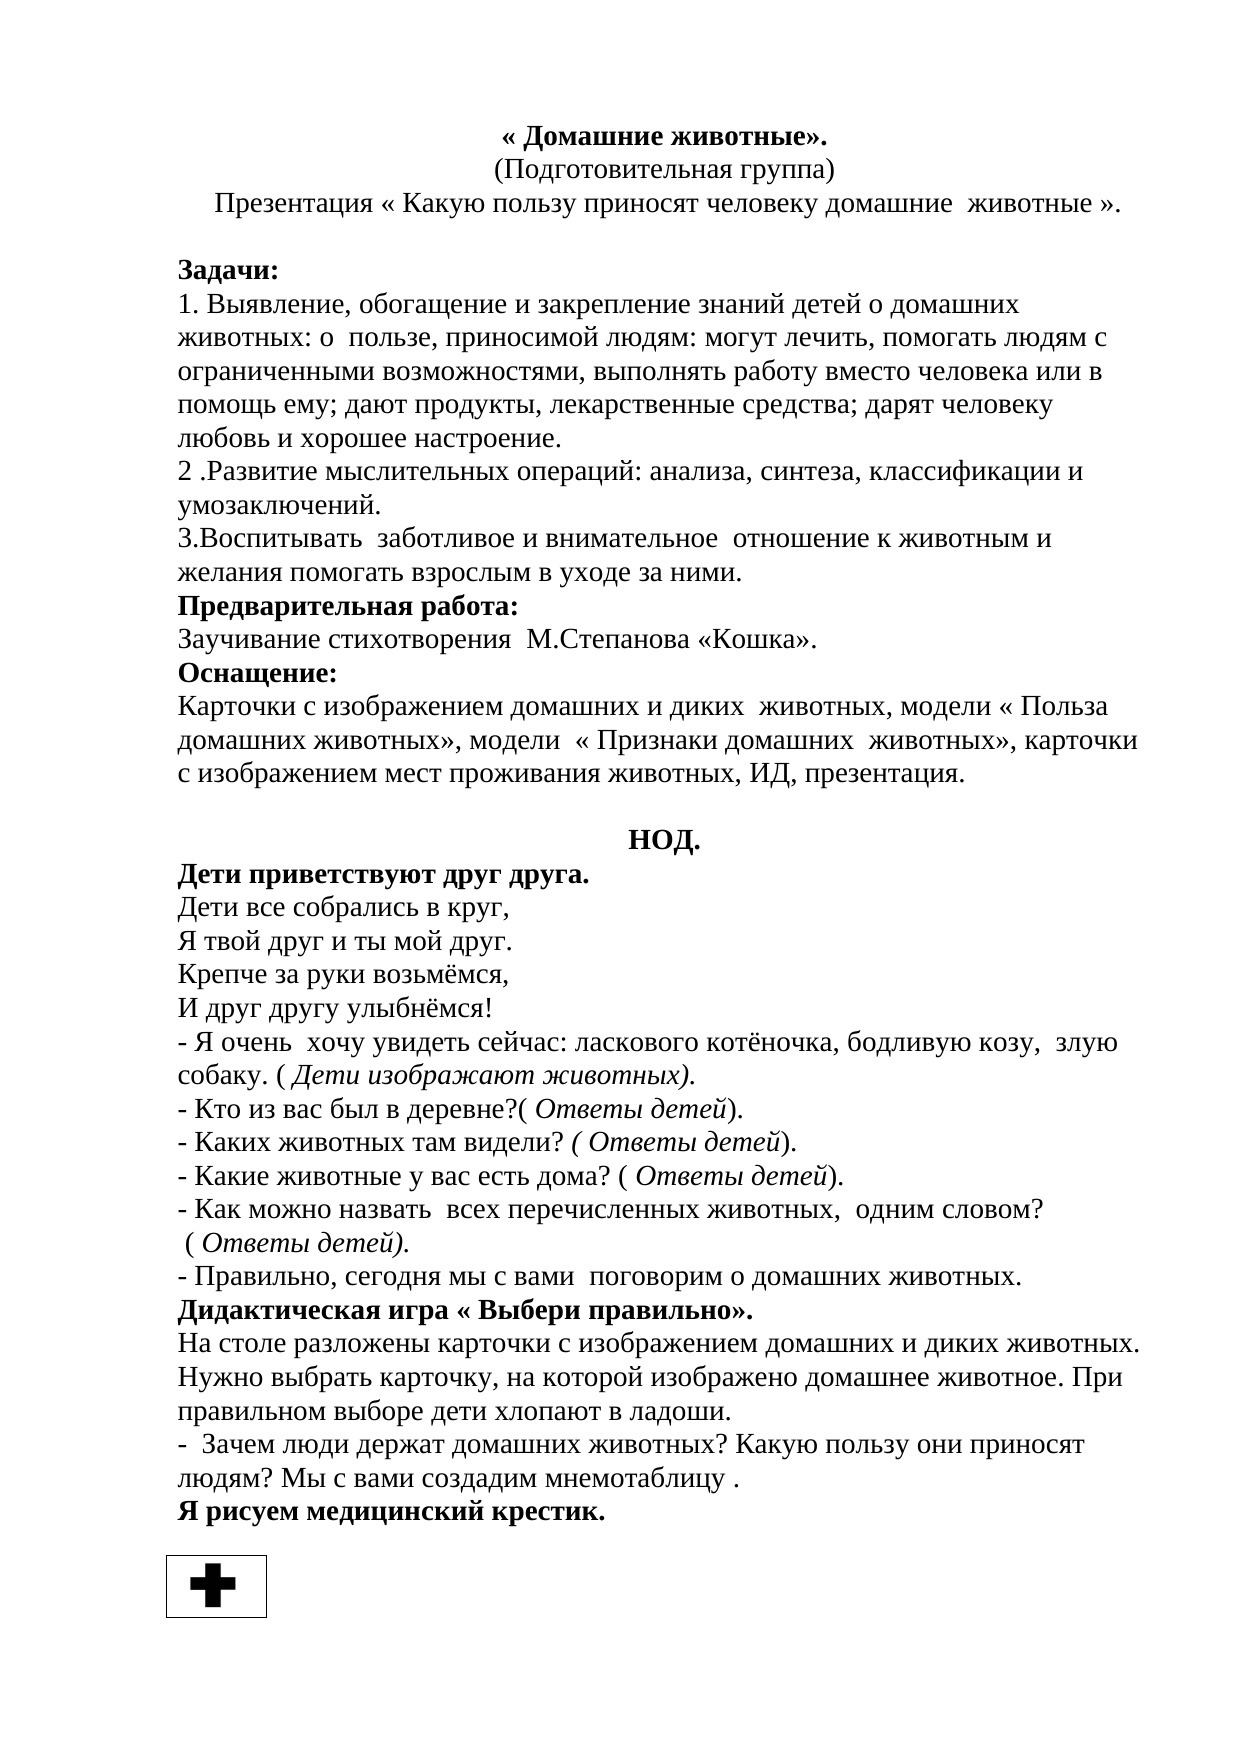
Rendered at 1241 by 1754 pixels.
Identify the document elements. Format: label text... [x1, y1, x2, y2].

text (Подготовительная группа) [177, 152, 1152, 185]
text - Кто из вас был в деревне?( Ответы детей). [177, 1091, 1152, 1124]
text ( Ответы детей). [177, 1225, 1152, 1258]
text « Домашние животные». [177, 118, 1152, 152]
text - Каких животных там видели? ( Ответы детей). [177, 1124, 1152, 1158]
text - Как можно назвать всех перечисленных животных, одним словом? [177, 1191, 1152, 1225]
text Задачи: [177, 252, 1152, 286]
text Дидактическая игра « Выбери правильно». [177, 1292, 1152, 1326]
text И друг другу улыбнёмся! [177, 990, 1152, 1024]
text 3.Воспитывать заботливое и внимательное отношение к животным и желания помогать взрослым в уходе за ними. [177, 521, 1152, 588]
text На столе разложены карточки с изображением домашних и диких животных. [177, 1326, 1152, 1359]
text Я твой друг и ты мой друг. [177, 923, 1152, 957]
text 2 .Развитие мыслительных операций: анализа, синтеза, классификации и умозаключений. [177, 453, 1152, 521]
table_header [251, 1556, 266, 1617]
text Дети приветствуют друг друга. [177, 856, 1152, 889]
text Заучивание стихотворения М.Степанова «Кошка». [177, 621, 1152, 655]
text Карточки с изображением домашних и диких животных, модели « Польза домашних животных», модели « Признаки домашних животных», карточки с изображением мест проживания животных, ИД, презентация. [177, 688, 1152, 789]
text Презентация « Какую пользу приносят человеку домашние животные ». [177, 185, 1152, 219]
picture [177, 1556, 251, 1617]
text 1. Выявление, обогащение и закрепление знаний детей о домашних животных: о пользе, приносимой людям: могут лечить, помогать людям с ограниченными возможностями, выполнять работу вместо человека или в помощь ему; дают продукты, лекарственные средства; дарят человеку любовь и хорошее настроение. [177, 286, 1152, 453]
text Я рисуем медицинский крестик. [177, 1493, 1152, 1527]
text - Какие животные у вас есть дома? ( Ответы детей). [177, 1158, 1152, 1191]
text Нужно выбрать карточку, на которой изображено домашнее животное. При правильном выборе дети хлопают в ладоши. [177, 1359, 1152, 1426]
text - Я очень хочу увидеть сейчас: ласкового котёночка, бодливую козу, злую собаку. ( Дети изображают животных). [177, 1024, 1152, 1091]
table_header [167, 1556, 177, 1617]
text Крепче за руки возьмёмся, [177, 957, 1152, 990]
text - Зачем люди держат домашних животных? Какую пользу они приносят людям? Мы с вами создадим мнемотаблицу . [177, 1426, 1152, 1493]
text Оснащение: [177, 655, 1152, 688]
text Предварительная работа: [177, 588, 1152, 621]
text Дети все собрались в круг, [177, 889, 1152, 923]
text НОД. [177, 822, 1152, 856]
text - Правильно, сегодня мы с вами поговорим о домашних животных. [177, 1258, 1152, 1292]
